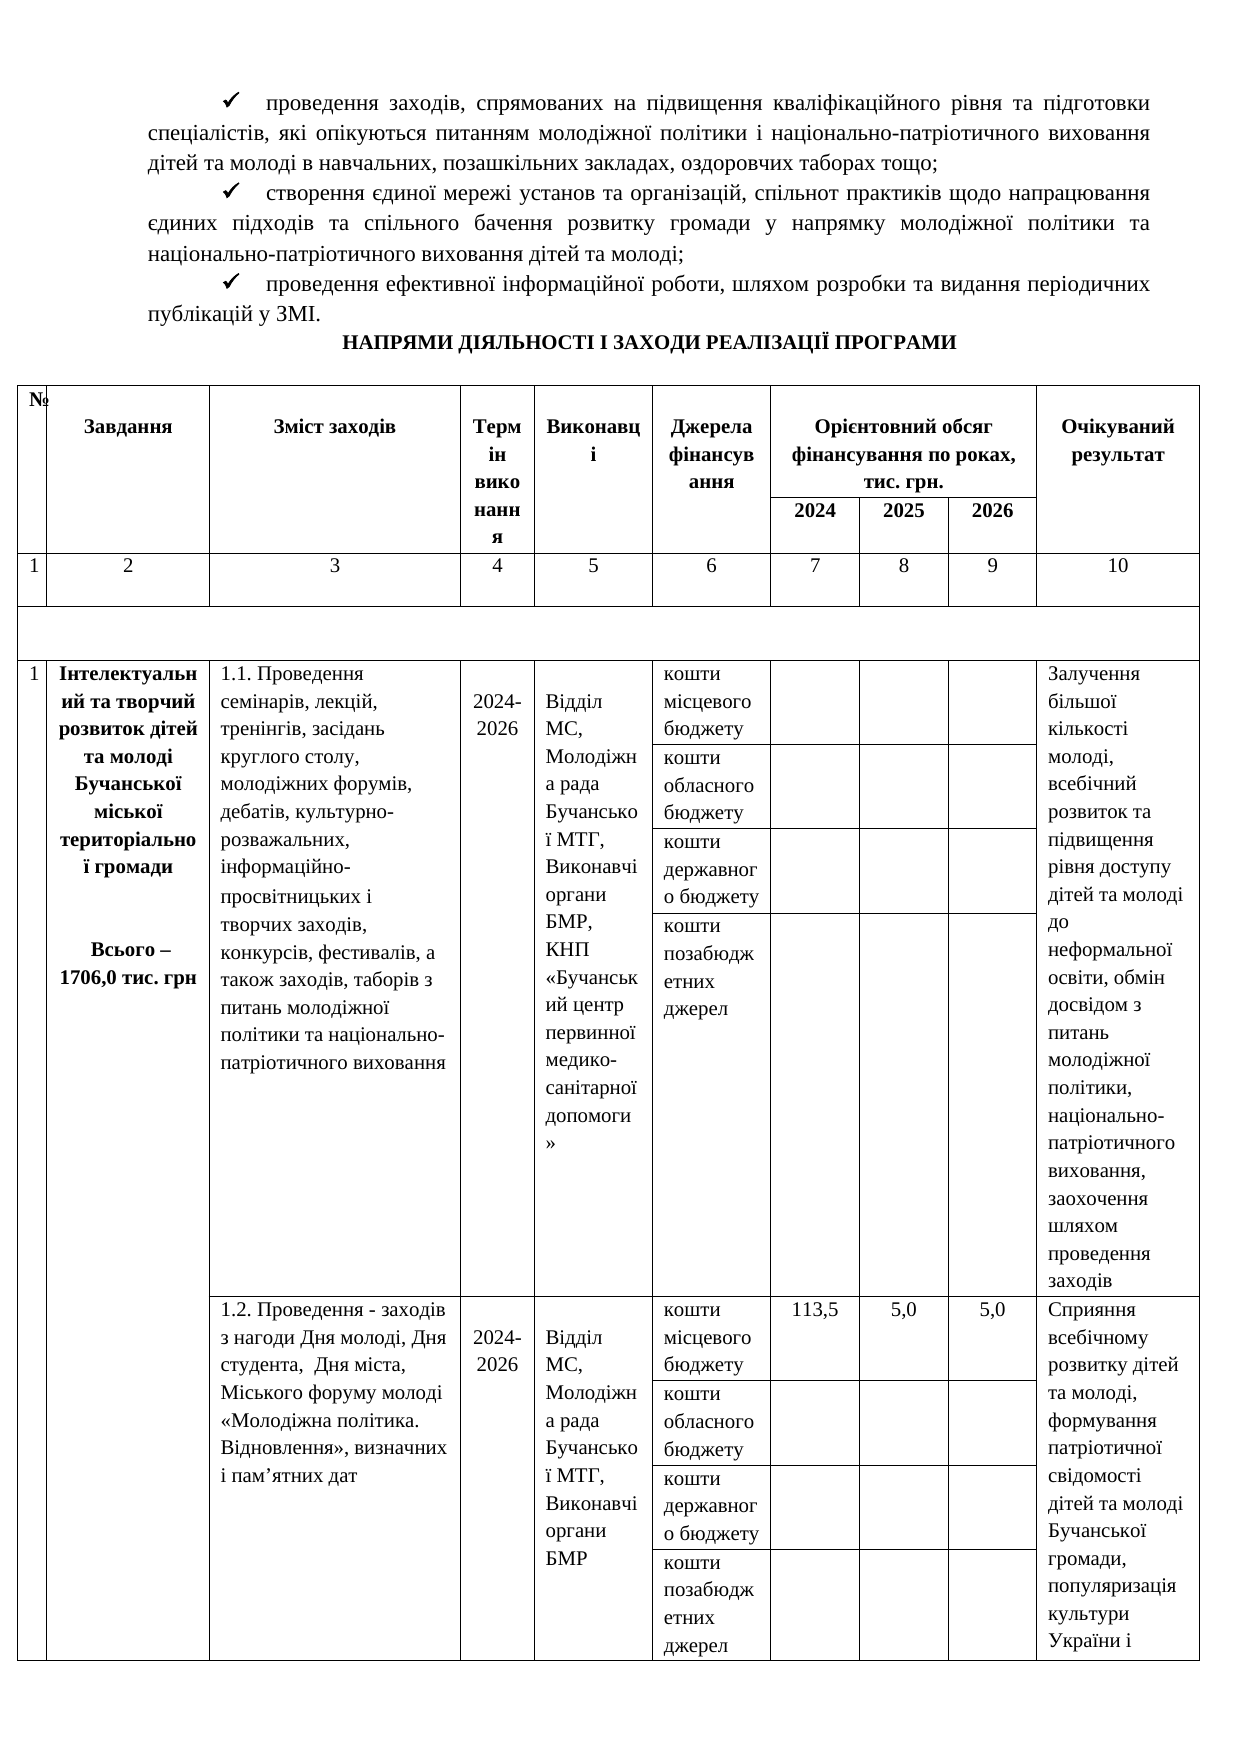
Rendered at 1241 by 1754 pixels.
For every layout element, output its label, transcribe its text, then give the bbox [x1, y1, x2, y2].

table_cell 6 [653, 554, 770, 606]
list проведення ефективної інформаційної роботи, шляхом розробки та видання періодичних публікацій у ЗМІ. [148, 270, 1152, 326]
table_cell [949, 914, 1036, 1296]
table_cell [771, 745, 859, 828]
table_cell [949, 661, 1036, 744]
table_cell [771, 1550, 859, 1660]
table_cell Відділ МС, Молодіжна рада Бучанської МТГ, Виконавчі органи БМР, КНП «Бучанський центр первинної медико-санітарної допомоги» [535, 661, 652, 1296]
table_cell кошти державного бюджету [653, 829, 770, 912]
table_header Зміст заходів [210, 386, 460, 552]
table_cell 2 [47, 554, 209, 606]
table_cell 1 [18, 554, 46, 606]
table_cell [860, 1466, 948, 1549]
table_cell 4 [461, 554, 534, 606]
table_cell 113,5 [771, 1297, 859, 1380]
table_cell 1.2. Проведення - заходів з нагоди Дня молоді, Дня студента, Дня міста, Міського форуму молоді «Молодіжна політика. Відновлення», визначних і пам’ятних дат [210, 1297, 460, 1660]
table_cell 5,0 [949, 1297, 1036, 1380]
table_cell 5,0 [860, 1297, 948, 1380]
table_cell 2024-2026 [461, 661, 534, 1296]
table_cell 2024-2026 [461, 1297, 534, 1660]
table_header Завдання [47, 386, 209, 552]
table_cell [860, 914, 948, 1296]
table_cell [860, 661, 948, 744]
table_cell [771, 1381, 859, 1464]
table_header Виконавці [535, 386, 652, 552]
table_cell [860, 745, 948, 828]
table_cell 5 [535, 554, 652, 606]
table_cell кошти державного бюджету [653, 1466, 770, 1549]
table_cell [949, 829, 1036, 912]
table_cell Інтелектуальний та творчий розвиток дітей та молоді Бучанської міської територіальної громади Всього – 1706,0 тис. грн [47, 661, 209, 1660]
table_cell [771, 661, 859, 744]
table_header Джерела фінансування [653, 386, 770, 552]
table_cell [860, 1381, 948, 1464]
table_cell кошти позабюджетних джерел [653, 914, 770, 1296]
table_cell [653, 1550, 770, 1660]
table_cell 1.1. Проведення семінарів, лекцій, тренінгів, засідань круглого столу, молодіжних форумів, дебатів, культурно-розважальних, інформаційно-просвітницьких і творчих заходів, конкурсів, фестивалів, а також заходів, таборів з питань молодіжної політики та національно-патріотичного виховання [210, 661, 460, 1296]
table_header Термін виконання [461, 386, 534, 552]
table_cell Залучення більшої кількості молоді, всебічний розвиток та підвищення рівня доступу дітей та молоді до неформальної освіти, обмін досвідом з питань молодіжної політики, національно-патріотичного виховання, заохочення шляхом проведення заходів [1037, 661, 1199, 1296]
table_cell Сприяння всебічному розвитку дітей та молоді, формування патріотичної свідомості дітей та молоді Бучанської громади, популяризація культури України і традицій [1037, 1297, 1199, 1660]
table_cell [949, 1381, 1036, 1464]
table_cell 2026 [949, 498, 1036, 552]
table_cell [771, 1466, 859, 1549]
table_cell Відділ МС, Молодіжна рада Бучанської МТГ, Виконавчі органи БМР [535, 1297, 652, 1660]
table_header Орієнтовний обсяг фінансування по роках, тис. грн. [771, 386, 1036, 497]
table_cell 10 [1037, 554, 1199, 606]
list проведення заходів, спрямованих на підвищення кваліфікаційного рівня та підготовки спеціалістів, які опікуються питанням молодіжної політики і національно-патріотичного виховання дітей та молоді в навчальних, позашкільних закладах, оздоровчих таборах тощо; [148, 88, 1152, 175]
text НАПРЯМИ ДІЯЛЬНОСТІ І ЗАХОДИ РЕАЛІЗАЦІЇ ПРОГРАМИ [148, 330, 1152, 354]
table_cell 2024 [771, 498, 859, 552]
table_cell 9 [949, 554, 1036, 606]
table_header Очікуваний результат [1037, 386, 1199, 552]
table_cell [949, 745, 1036, 828]
table_cell кошти обласного бюджету [653, 1381, 770, 1464]
table_cell [949, 1550, 1036, 1660]
table_cell кошти місцевого бюджету [653, 1297, 770, 1380]
table_cell кошти обласного бюджету [653, 745, 770, 828]
table_header № [18, 386, 46, 552]
table_cell 1 [18, 661, 46, 1660]
table_cell [860, 829, 948, 912]
list створення єдиної мережі установ та організацій, спільнот практиків щодо напрацювання єдиних підходів та спільного бачення розвитку громади у напрямку молодіжної політики та національно-патріотичного виховання дітей та молоді; [148, 179, 1152, 266]
table_cell 2025 [860, 498, 948, 552]
table_cell [860, 1550, 948, 1660]
table_cell кошти місцевого бюджету [653, 661, 770, 744]
table_cell [771, 914, 859, 1296]
table_cell [949, 1466, 1036, 1549]
table_cell [771, 829, 859, 912]
table_cell 7 [771, 554, 859, 606]
table_cell 3 [210, 554, 460, 606]
table_cell 8 [860, 554, 948, 606]
table_cell [18, 607, 1199, 660]
